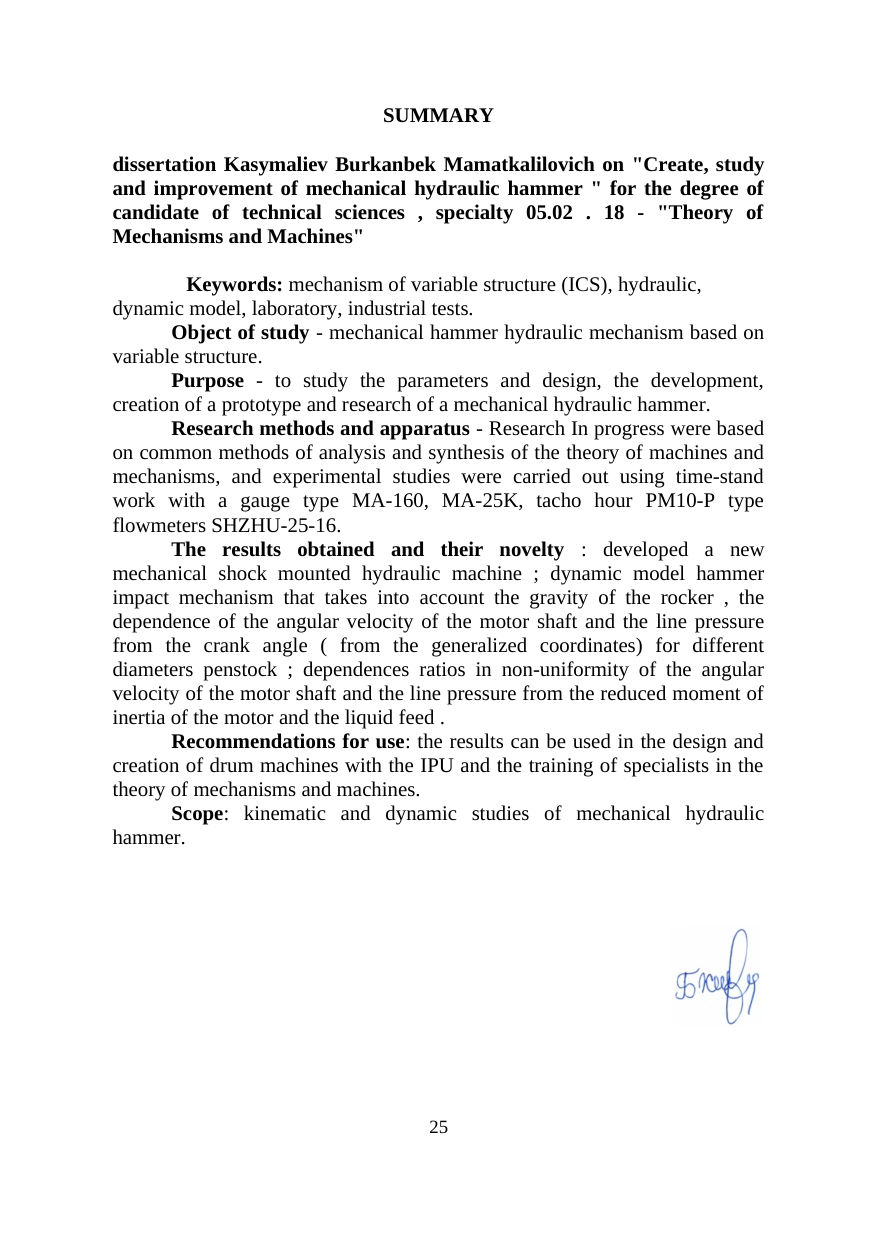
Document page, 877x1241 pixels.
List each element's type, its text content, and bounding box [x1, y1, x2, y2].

text The results obtained and their novelty : developed a new mechanical shock mounted hydraulic machine ; dynamic model hammer impact mechanism that takes into account the gravity of the rocker , the dependence of the angular velocity of the motor shaft and the line pressure from the crank angle ( from the generalized coordinates) for different diameters penstock ; dependences ratios in non-uniformity of the angular velocity of the motor shaft and the line pressure from the reduced moment of inertia of the motor and the liquid feed . [112, 537, 765, 729]
picture [668, 923, 764, 1030]
text Scope: kinematic and dynamic studies of mechanical hydraulic hammer. [112, 801, 765, 849]
text SUMMARY [112, 103, 765, 127]
text Object of study - mechanical hammer hydraulic mechanism based on variable structure. [112, 320, 765, 368]
text Recommendations for use: the results can be used in the design and creation of drum machines with the IPU and the training of specialists in the theory of mechanisms and machines. [112, 729, 765, 801]
text Research methods and apparatus - Research In progress were based on common methods of analysis and synthesis of the theory of machines and mechanisms, and experimental studies were carried out using time-stand work with a gauge type MA-160, MA-25K, tacho hour PM10-P type flowmeters SHZHU-25-16. [112, 416, 765, 537]
text dissertation Kasymaliev Burkanbek Mamatkalilovich on "Create, study and improvement of mechanical hydraulic hammer " for the degree of candidate of technical sciences , specialty 05.02 . 18 - "Theory of Mechanisms and Machines" [112, 152, 765, 248]
text Purpose - to study the parameters and design, the development, creation of a prototype and research of a mechanical hydraulic hammer. [112, 368, 765, 416]
text Keywords: mechanism of variable structure (ICS), hydraulic, dynamic model, laboratory, industrial tests. [112, 272, 765, 320]
